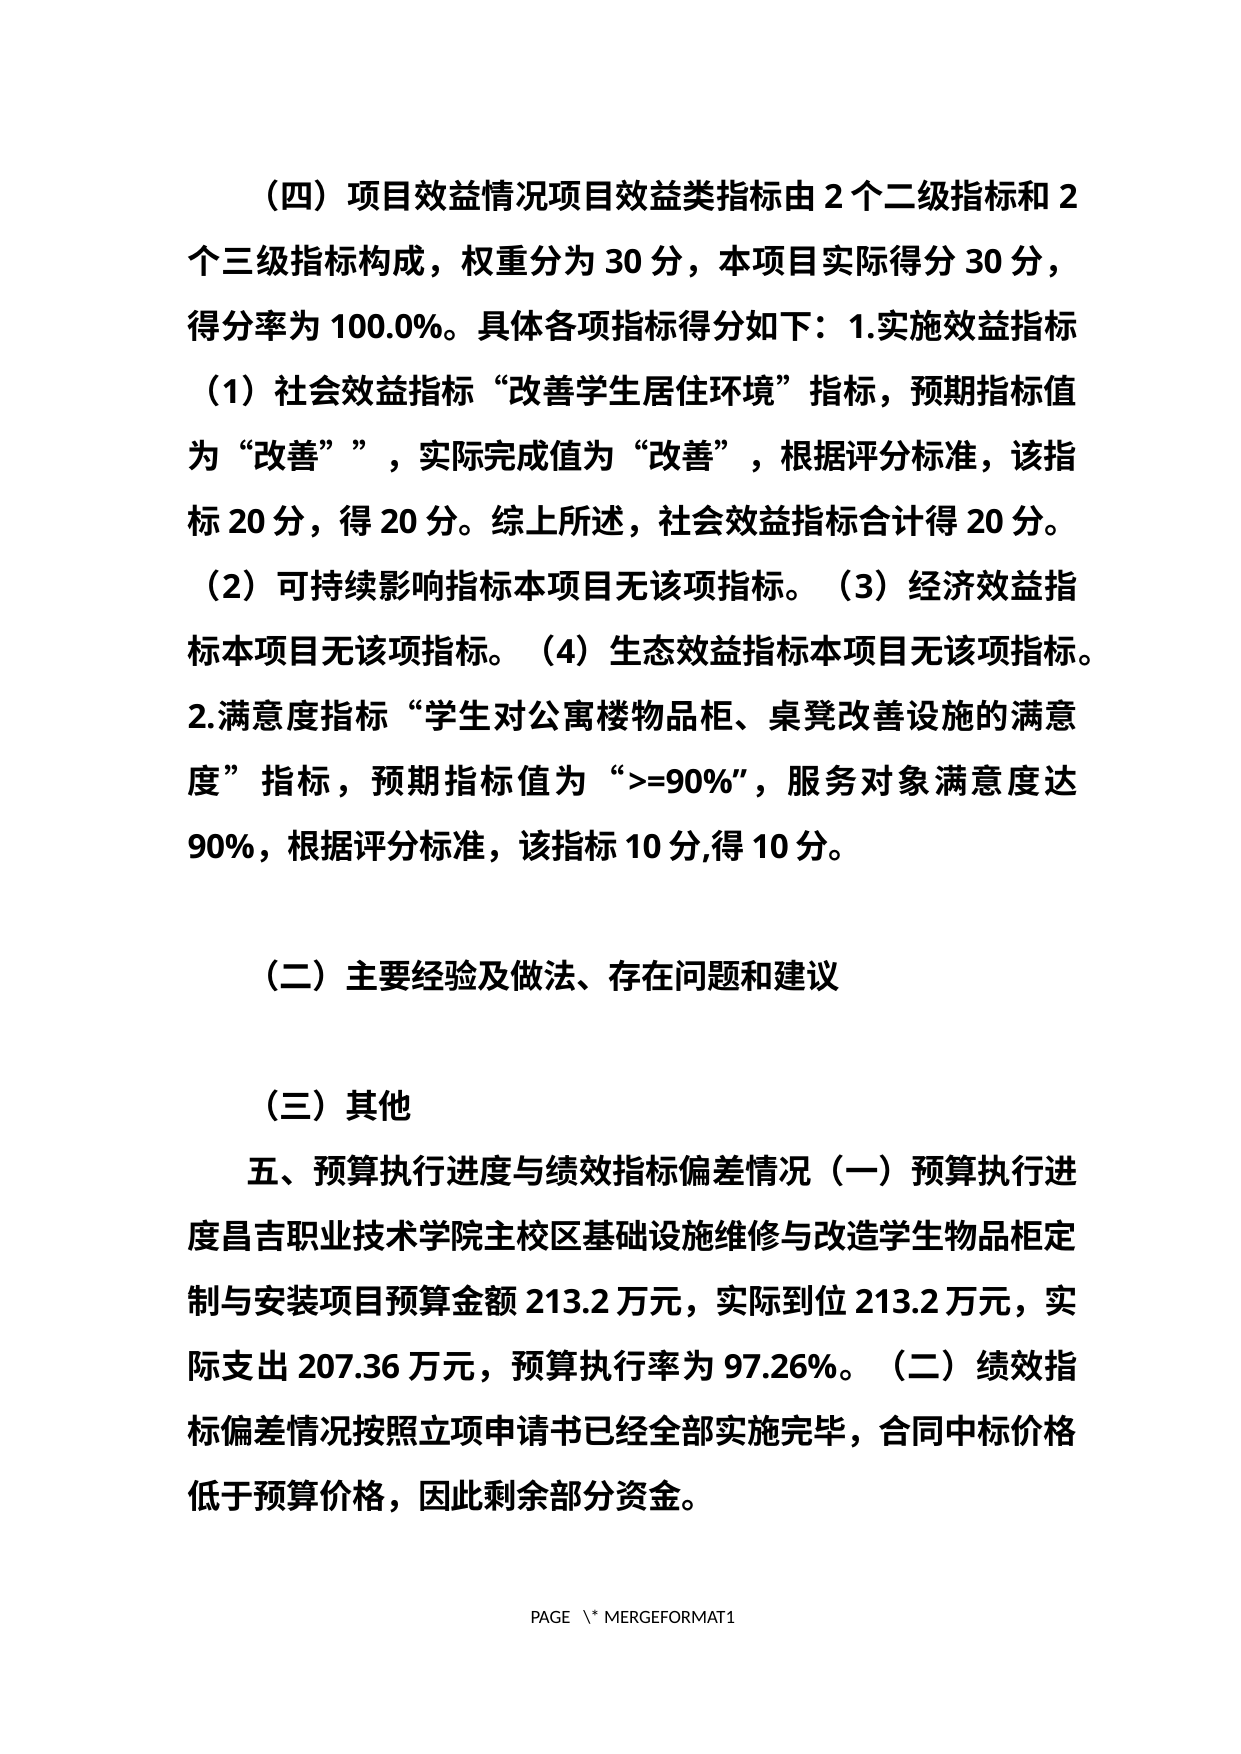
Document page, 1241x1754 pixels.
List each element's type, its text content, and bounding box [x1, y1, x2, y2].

text （三）其他 [187, 1072, 1078, 1137]
text （二）主要经验及做法、存在问题和建议 [187, 942, 1078, 1007]
text 五、预算执行进度与绩效指标偏差情况（一）预算执行进度昌吉职业技术学院主校区基础设施维修与改造学生物品柜定制与安装项目预算金额213.2万元，实际到位213.2万元，实际支出207.36万元，预算执行率为97.26%。（二）绩效指标偏差情况按照立项申请书已经全部实施完毕，合同中标价格低于预算价格，因此剩余部分资金。 [187, 1137, 1078, 1527]
text （四）项目效益情况项目效益类指标由2个二级指标和2个三级指标构成，权重分为30分，本项目实际得分30分，得分率为100.0%。具体各项指标得分如下：1.实施效益指标（1）社会效益指标“改善学生居住环境”指标，预期指标值为“改善””，实际完成值为“改善”，根据评分标准，该指标20分，得20分。综上所述，社会效益指标合计得20分。（2）可持续影响指标本项目无该项指标。（3）经济效益指标本项目无该项指标。（4）生态效益指标本项目无该项指标。2.满意度指标“学生对公寓楼物品柜、桌凳改善设施的满意度”指标，预期指标值为“>=90%”，服务对象满意度达90%，根据评分标准，该指标10分,得10分。 [187, 162, 1078, 877]
